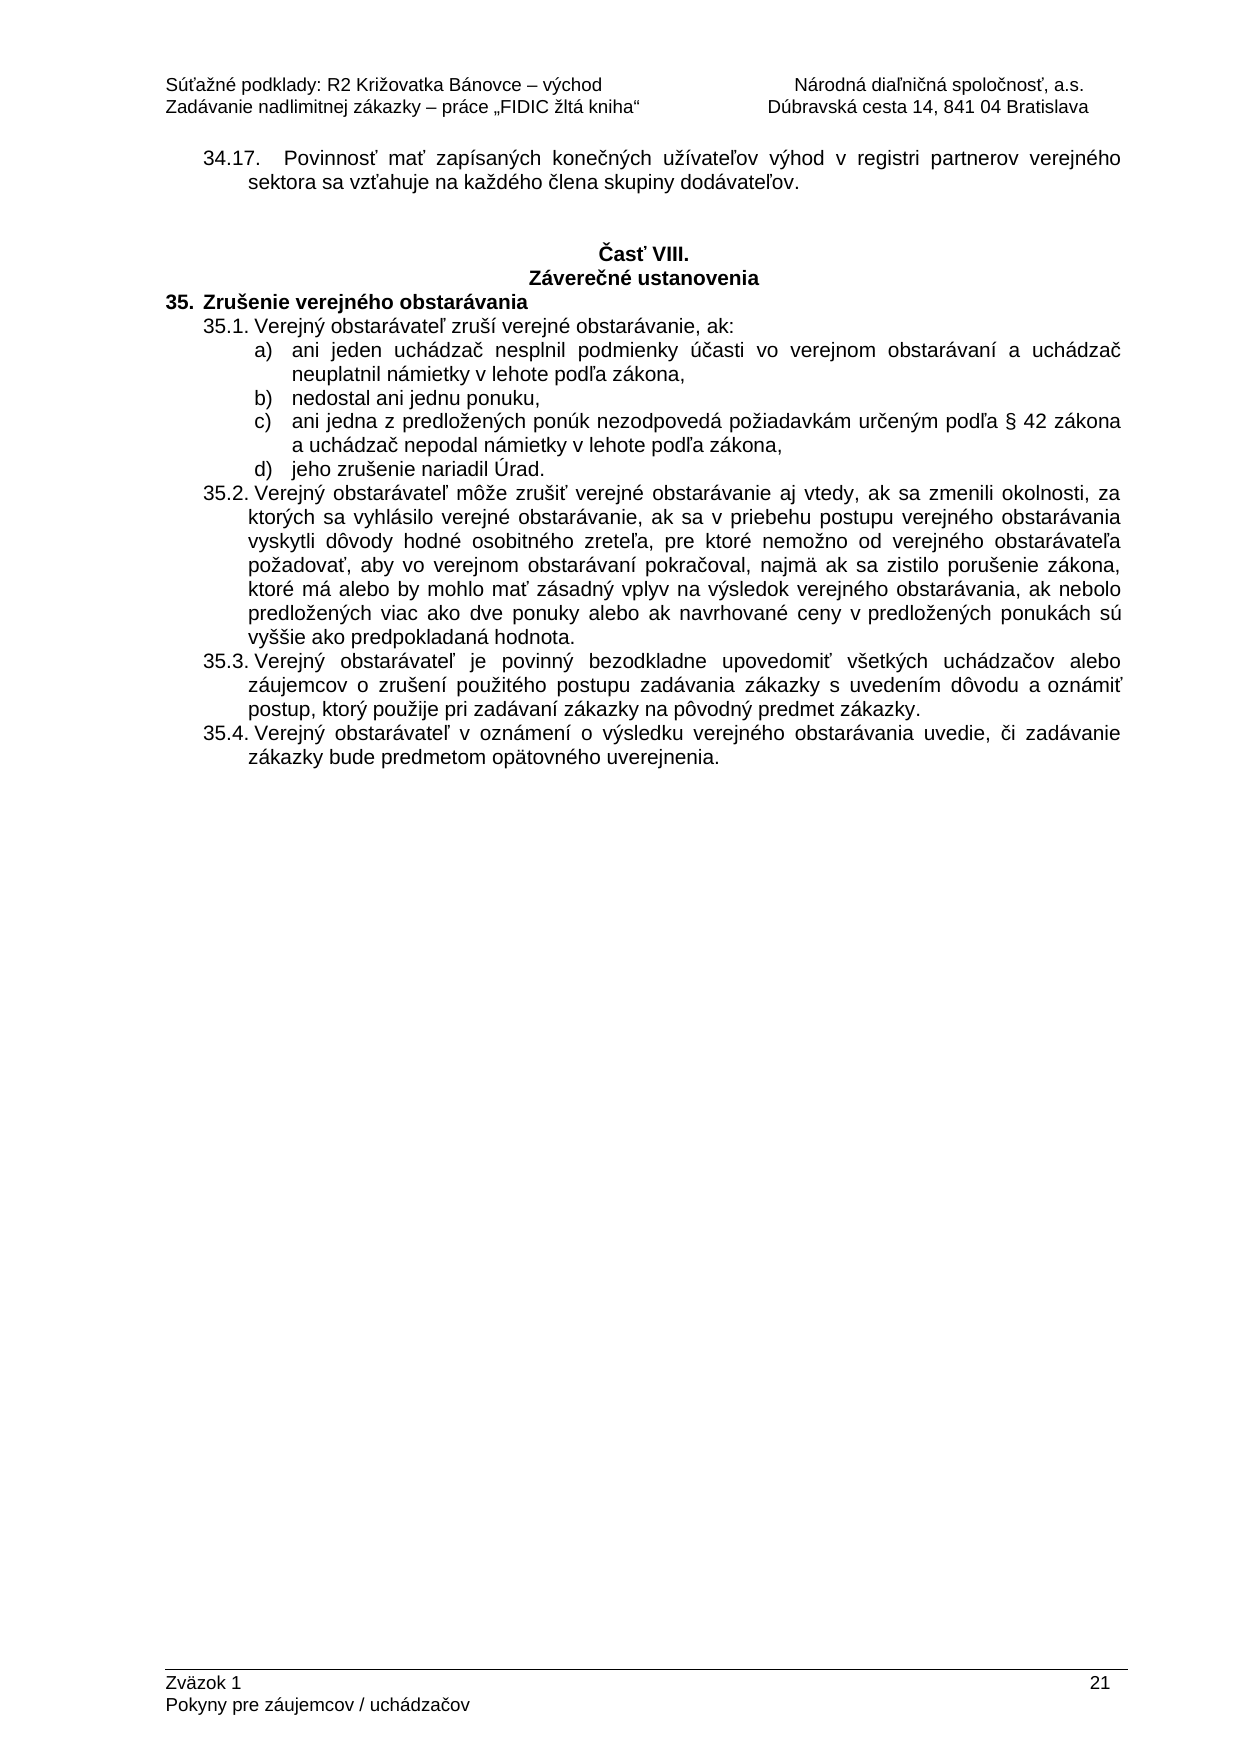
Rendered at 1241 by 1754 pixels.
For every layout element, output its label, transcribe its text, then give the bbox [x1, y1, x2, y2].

list ani jedna z predložených ponúk nezodpovedá požiadavkám určeným podľa § 42 zákona a uchádzač nepodal námietky v lehote podľa zákona, [254, 409, 1122, 457]
text Záverečné ustanovenia [165, 266, 1122, 289]
list Povinnosť mať zapísaných konečných užívateľov výhod v registri partnerov verejného sektora sa vzťahuje na každého člena skupiny dodávateľov. [203, 146, 1122, 194]
list Verejný obstarávateľ v oznámení o výsledku verejného obstarávania uvedie, či zadávanie zákazky bude predmetom opätovného uverejnenia. [203, 721, 1122, 769]
list nedostal ani jednu ponuku, [254, 385, 1122, 409]
list Verejný obstarávateľ môže zrušiť verejné obstarávanie aj vtedy, ak sa zmenili okolnosti, za ktorých sa vyhlásilo verejné obstarávanie, ak sa v priebehu postupu verejného obstarávania vyskytli dôvody hodné osobitného zreteľa, pre ktoré nemožno od verejného obstarávateľa požadovať, aby vo verejnom obstarávaní pokračoval, najmä ak sa zistilo porušenie zákona, ktoré má alebo by mohlo mať zásadný vplyv na výsledok verejného obstarávania, ak nebolo predložených viac ako dve ponuky alebo ak navrhované ceny v predložených ponukách sú vyššie ako predpokladaná hodnota. [203, 481, 1122, 649]
list jeho zrušenie nariadil Úrad. [254, 457, 1122, 481]
list ani jeden uchádzač nesplnil podmienky účasti vo verejnom obstarávaní a uchádzač neuplatnil námietky v lehote podľa zákona, [254, 337, 1122, 385]
text Časť VIII. [165, 242, 1122, 266]
list Verejný obstarávateľ zruší verejné obstarávanie, ak: [203, 313, 1122, 337]
list Verejný obstarávateľ je povinný bezodkladne upovedomiť všetkých uchádzačov alebo záujemcov o zrušení použitého postupu zadávania zákazky s uvedením dôvodu a oznámiť postup, ktorý použije pri zadávaní zákazky na pôvodný predmet zákazky. [203, 649, 1122, 721]
list Zrušenie verejného obstarávania [165, 289, 1122, 313]
